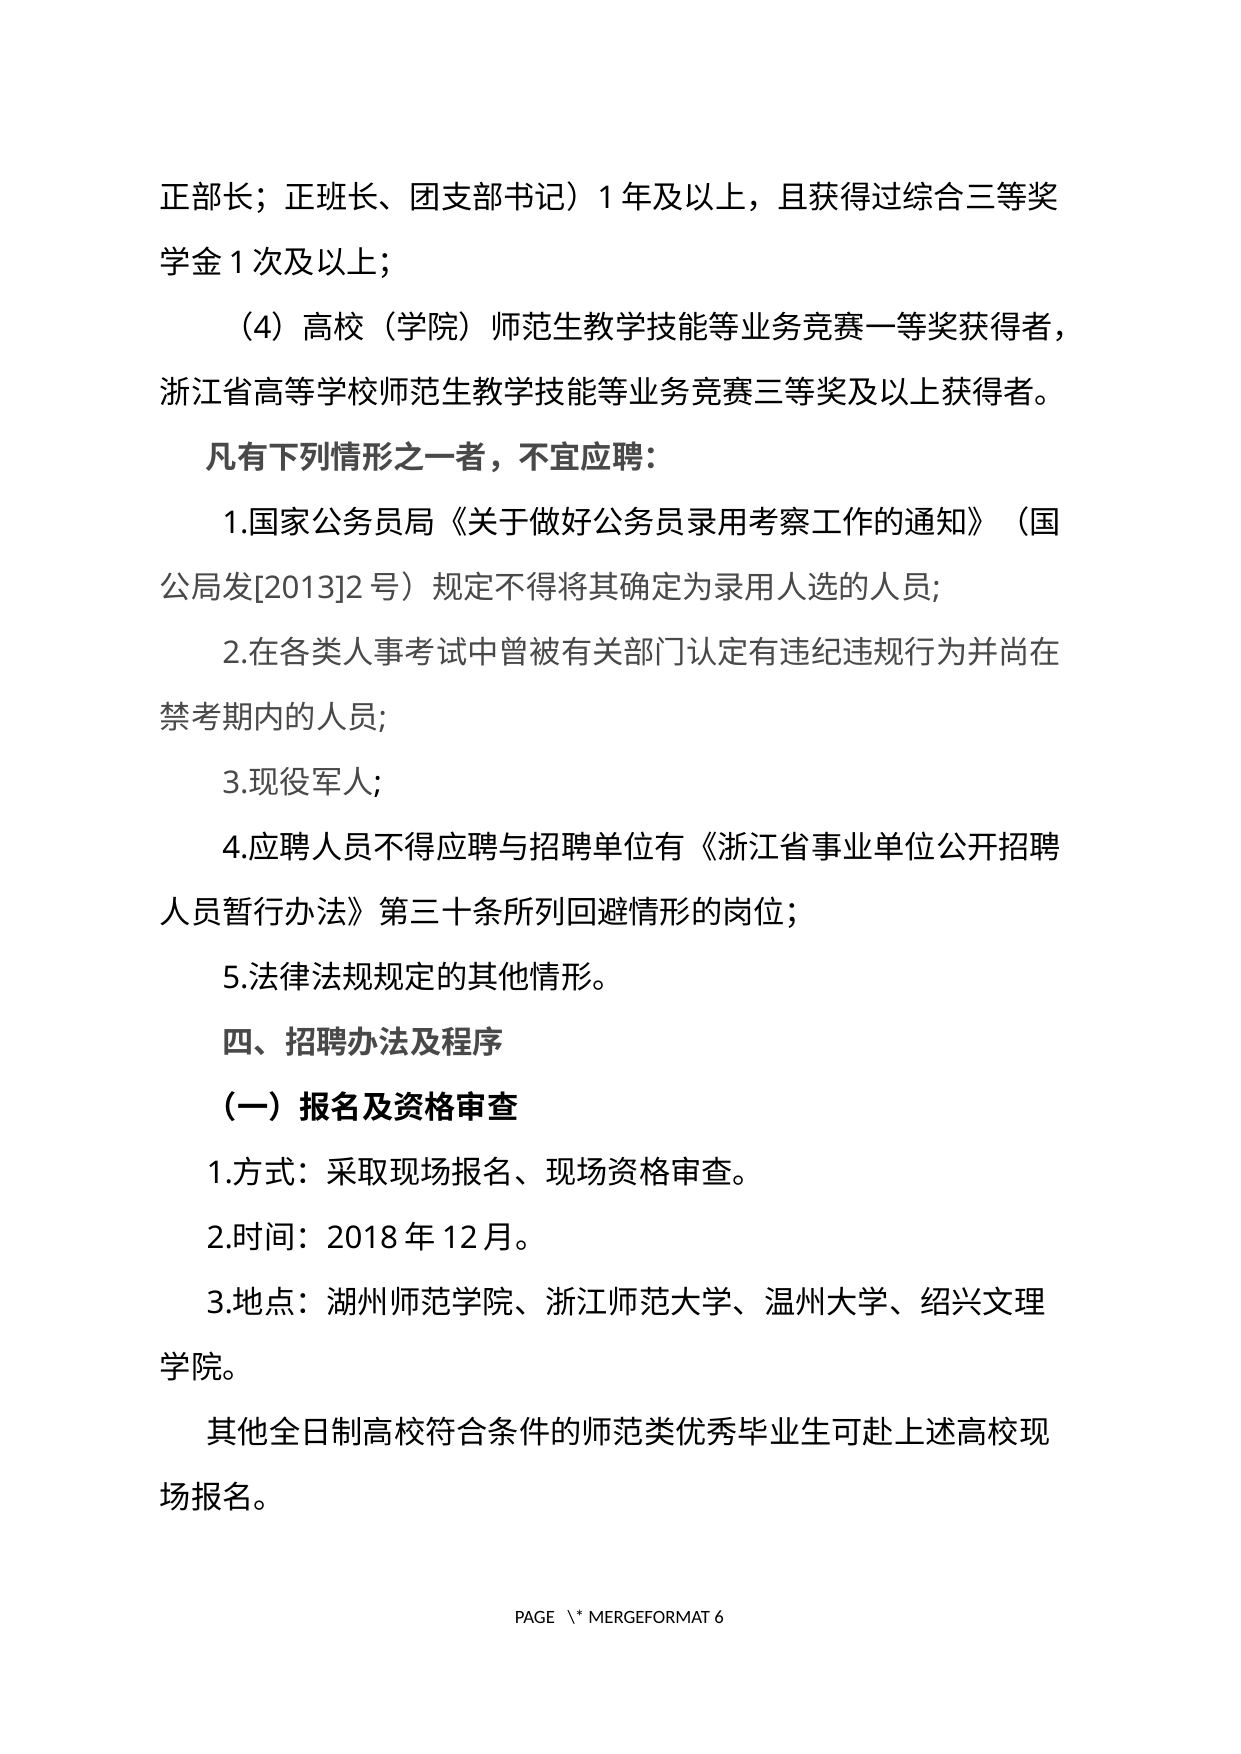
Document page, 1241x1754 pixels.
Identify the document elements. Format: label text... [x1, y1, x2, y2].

text 四、招聘办法及程序 [159, 1007, 1075, 1072]
text （4）高校（学院）师范生教学技能等业务竞赛一等奖获得者，浙江省高等学校师范生教学技能等业务竞赛三等奖及以上获得者。 [159, 292, 1075, 422]
text 5.法律法规规定的其他情形。 [159, 942, 1075, 1007]
text 1.国家公务员局《关于做好公务员录用考察工作的通知》（国公局发[2013]2号）规定不得将其确定为录用人选的人员; [159, 487, 1075, 617]
text 4.应聘人员不得应聘与招聘单位有《浙江省事业单位公开招聘人员暂行办法》第三十条所列回避情形的岗位； [159, 812, 1075, 942]
text 3.现役军人; [159, 747, 1075, 812]
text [159, 162, 1075, 292]
text 1.方式：采取现场报名、现场资格审查。 [159, 1137, 1075, 1202]
text 凡有下列情形之一者，不宜应聘： [159, 422, 1075, 487]
text 其他全日制高校符合条件的师范类优秀毕业生可赴上述高校现场报名。 [159, 1397, 1075, 1527]
text （一）报名及资格审查 [159, 1072, 1075, 1137]
text 3.地点：湖州师范学院、浙江师范大学、温州大学、绍兴文理学院。 [159, 1267, 1075, 1397]
text 2.时间：2018年12月。 [159, 1202, 1075, 1267]
text 2.在各类人事考试中曾被有关部门认定有违纪违规行为并尚在禁考期内的人员; [159, 617, 1075, 747]
